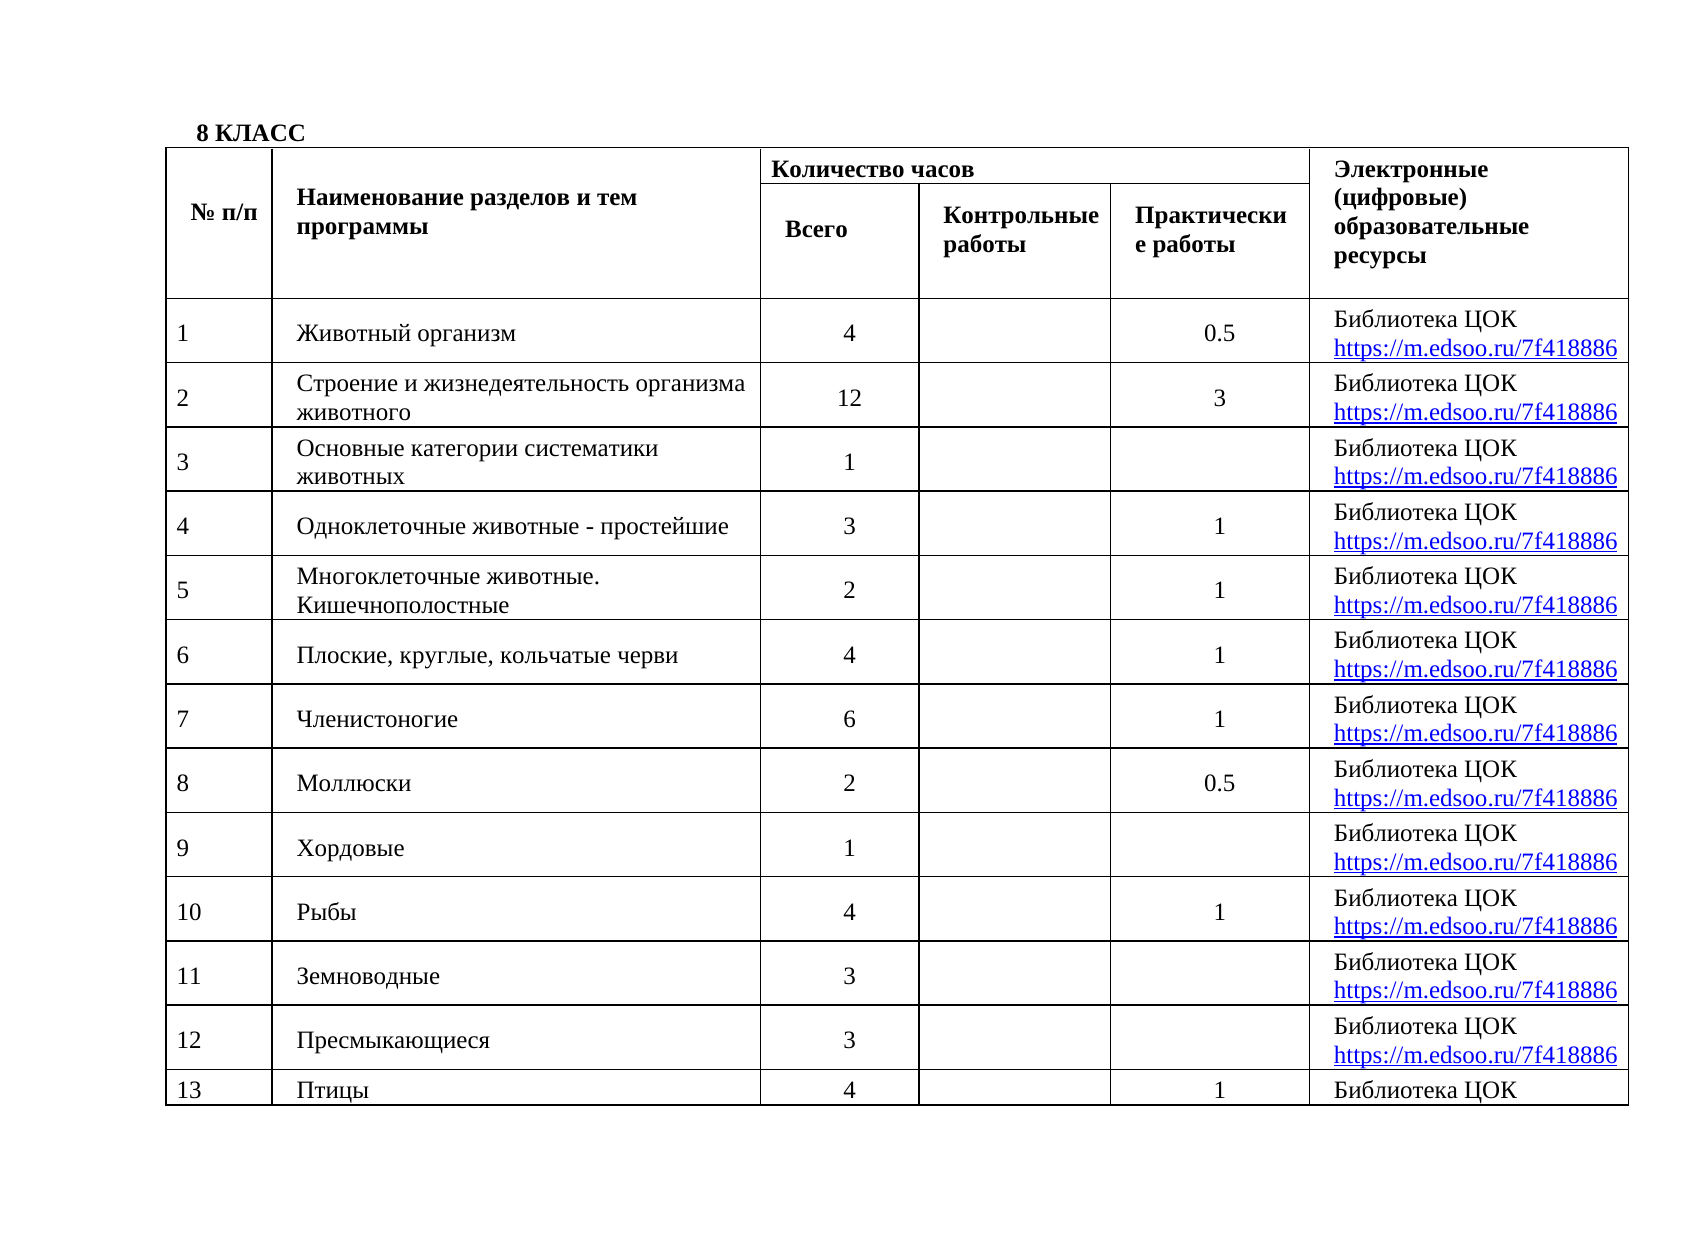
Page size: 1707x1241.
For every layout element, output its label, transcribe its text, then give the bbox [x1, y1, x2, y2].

table_cell [920, 877, 1110, 940]
table_cell Библиотека ЦОК https://m.edsoo.ru/7f418886 [1310, 428, 1628, 490]
table_cell 2 [167, 363, 271, 426]
table_header Количество часов [761, 148, 1309, 182]
table_cell 3 [1111, 363, 1309, 426]
table_cell [1111, 813, 1309, 876]
table_cell [920, 685, 1110, 747]
table_cell 1 [167, 299, 271, 362]
table_cell 1 [1111, 556, 1309, 619]
table_cell [920, 749, 1110, 812]
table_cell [1310, 1070, 1628, 1104]
table_cell [920, 620, 1110, 683]
table_cell 2 [761, 556, 918, 619]
table_cell 6 [167, 620, 271, 683]
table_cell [1310, 1006, 1628, 1069]
table_cell [920, 813, 1110, 876]
table_cell Моллюски [273, 749, 760, 812]
table_cell Библиотека ЦОК https://m.edsoo.ru/7f418886 [1310, 877, 1628, 940]
table_cell Практические работы [1111, 184, 1309, 297]
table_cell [1310, 942, 1628, 1004]
table_cell Плоские, круглые, кольчатые черви [273, 620, 760, 683]
table_cell Библиотека ЦОК https://m.edsoo.ru/7f418886 [1310, 813, 1628, 876]
table_cell [920, 299, 1110, 362]
table_cell [920, 428, 1110, 490]
table_cell Хордовые [273, 813, 760, 876]
table_cell 9 [167, 813, 271, 876]
table_cell Библиотека ЦОК https://m.edsoo.ru/7f418886 [1310, 749, 1628, 812]
table_cell Библиотека ЦОК https://m.edsoo.ru/7f418886 [1310, 363, 1628, 426]
table_cell [920, 556, 1110, 619]
table_cell 3 [761, 942, 918, 1004]
table_cell Членистоногие [273, 685, 760, 747]
table_cell 6 [761, 685, 918, 747]
table_cell Птицы [273, 1070, 760, 1104]
table_cell Рыбы [273, 877, 760, 940]
table_cell 4 [167, 492, 271, 554]
table_cell 1 [1111, 685, 1309, 747]
table_cell 1 [761, 813, 918, 876]
table_cell 11 [167, 942, 271, 1004]
table_header Наименование разделов и тем программы [273, 148, 760, 297]
table_cell 4 [761, 877, 918, 940]
table_cell Библиотека ЦОК https://m.edsoo.ru/7f418886 [1310, 620, 1628, 683]
table_cell 1 [1111, 1070, 1309, 1104]
table_cell 4 [761, 1070, 918, 1104]
table_cell 1 [1111, 877, 1309, 940]
table_cell Контрольные работы [920, 184, 1110, 297]
table_cell 1 [1111, 620, 1309, 683]
table_cell 3 [761, 1006, 918, 1069]
table_cell 4 [761, 620, 918, 683]
table_cell 8 [167, 749, 271, 812]
table_cell 0.5 [1111, 299, 1309, 362]
table_cell 1 [761, 428, 918, 490]
table_cell Животный организм [273, 299, 760, 362]
table_cell 3 [761, 492, 918, 554]
table_cell [1111, 942, 1309, 1004]
table_cell 1 [1111, 492, 1309, 554]
text 8 КЛАСС [190, 118, 1618, 147]
table_cell Библиотека ЦОК https://m.edsoo.ru/7f418886 [1310, 685, 1628, 747]
table_cell [920, 363, 1110, 426]
table_cell Пресмыкающиеся [273, 1006, 760, 1069]
table_cell [920, 942, 1110, 1004]
table_cell [1111, 428, 1309, 490]
table_cell Всего [761, 184, 918, 297]
table_cell Основные категории систематики животных [273, 428, 760, 490]
table_cell Земноводные [273, 942, 760, 1004]
table_cell 10 [167, 877, 271, 940]
table_cell Библиотека ЦОК https://m.edsoo.ru/7f418886 [1310, 299, 1628, 362]
table_cell Библиотека ЦОК https://m.edsoo.ru/7f418886 [1310, 492, 1628, 554]
table_cell 0.5 [1111, 749, 1309, 812]
table_cell 3 [167, 428, 271, 490]
table_cell 4 [761, 299, 918, 362]
table_cell [920, 492, 1110, 554]
table_cell Библиотека ЦОК https://m.edsoo.ru/7f418886 [1310, 556, 1628, 619]
table_cell [920, 1006, 1110, 1069]
table_cell Одноклеточные животные - простейшие [273, 492, 760, 554]
table_header Электронные (цифровые) образовательные ресурсы [1310, 148, 1628, 297]
table_cell 5 [167, 556, 271, 619]
table_cell Строение и жизнедеятельность организма животного [273, 363, 760, 426]
table_cell 12 [761, 363, 918, 426]
table_header № п/п [167, 148, 272, 297]
table_cell 13 [167, 1070, 271, 1104]
table_cell 12 [167, 1006, 271, 1069]
table_cell 2 [761, 749, 918, 812]
table_cell Многоклеточные животные. Кишечнополостные [273, 556, 760, 619]
table_cell [1111, 1006, 1309, 1069]
table_cell [920, 1070, 1110, 1104]
table_cell 7 [167, 685, 271, 747]
